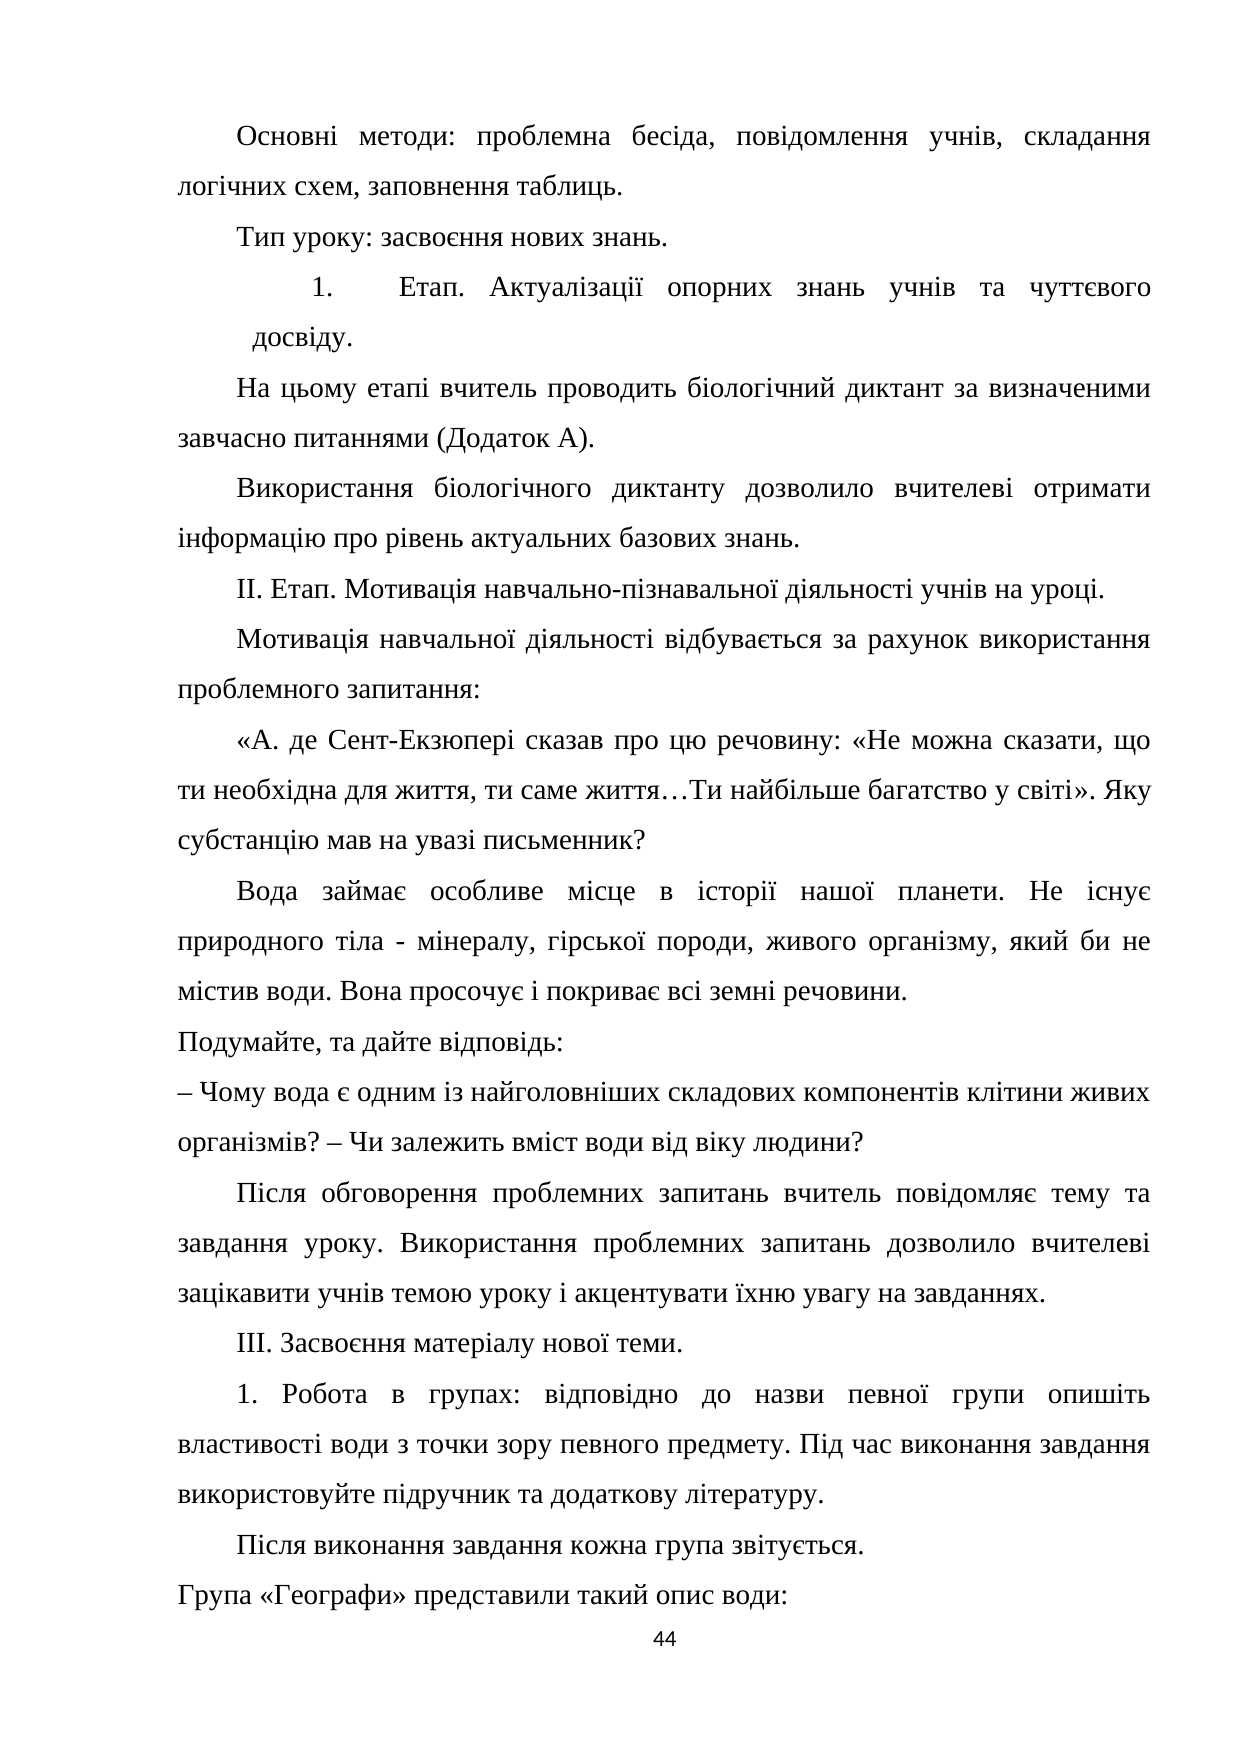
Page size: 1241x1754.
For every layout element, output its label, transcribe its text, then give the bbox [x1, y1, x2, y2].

text Після обговорення проблемних запитань вчитель повідомляє тему та завдання уроку. Використання проблемних запитань дозволило вчителеві зацікавити учнів темою уроку і акцентувати їхню увагу на завданнях. [177, 1175, 1152, 1309]
text Вода займає особливе місце в історії нашої планети. Не існує природного тіла - мінералу, гірської породи, живого організму, який би не містив води. Вона просочує і покриває всі земні речовини. [177, 873, 1152, 1007]
text ІІ. Етап. Мотивація навчально-пізнавальної діяльності учнів на уроці. [177, 571, 1152, 604]
text «А. де Сент-Екзюпері сказав про цю речовину: «Не можна сказати, що ти необхідна для життя, ти саме життя…Ти найбільше багатство у світі». Яку субстанцію мав на увазі письменник? [177, 722, 1152, 856]
text Подумайте, та дайте відповідь: [177, 1024, 1152, 1057]
text Після виконання завдання кожна група звітується. [177, 1527, 1152, 1560]
text На цьому етапі вчитель проводить біологічний диктант за визначеними завчасно питаннями (Додаток А). [177, 370, 1152, 453]
text Використання біологічного диктанту дозволило вчителеві отримати інформацію про рівень актуальних базових знань. [177, 470, 1152, 554]
text Група «Географи» представили такий опис води: [177, 1577, 1152, 1611]
list Етап. Актуалізації опорних знань учнів та чуттєвого досвіду. [252, 269, 1152, 353]
text IΙΙ. Засвоєння матеріалу нової теми. [177, 1326, 1152, 1359]
text – Чому вода є одним із найголовніших складових компонентів клітини живих організмів? – Чи залежить вміст води від віку людини? [177, 1074, 1152, 1158]
text 1. Робота в групах: відповідно до назви певної групи опишіть властивості води з точки зору певного предмету. Під час виконання завдання використовуйте підручник та додаткову літературу. [177, 1376, 1152, 1510]
text Тип уроку: засвоєння нових знань. [177, 219, 1152, 252]
text Мотивація навчальної діяльності відбувається за рахунок використання проблемного запитання: [177, 621, 1152, 705]
text Основні методи: проблемна бесіда, повідомлення учнів, складання логічних схем, заповнення таблиць. [177, 118, 1152, 202]
